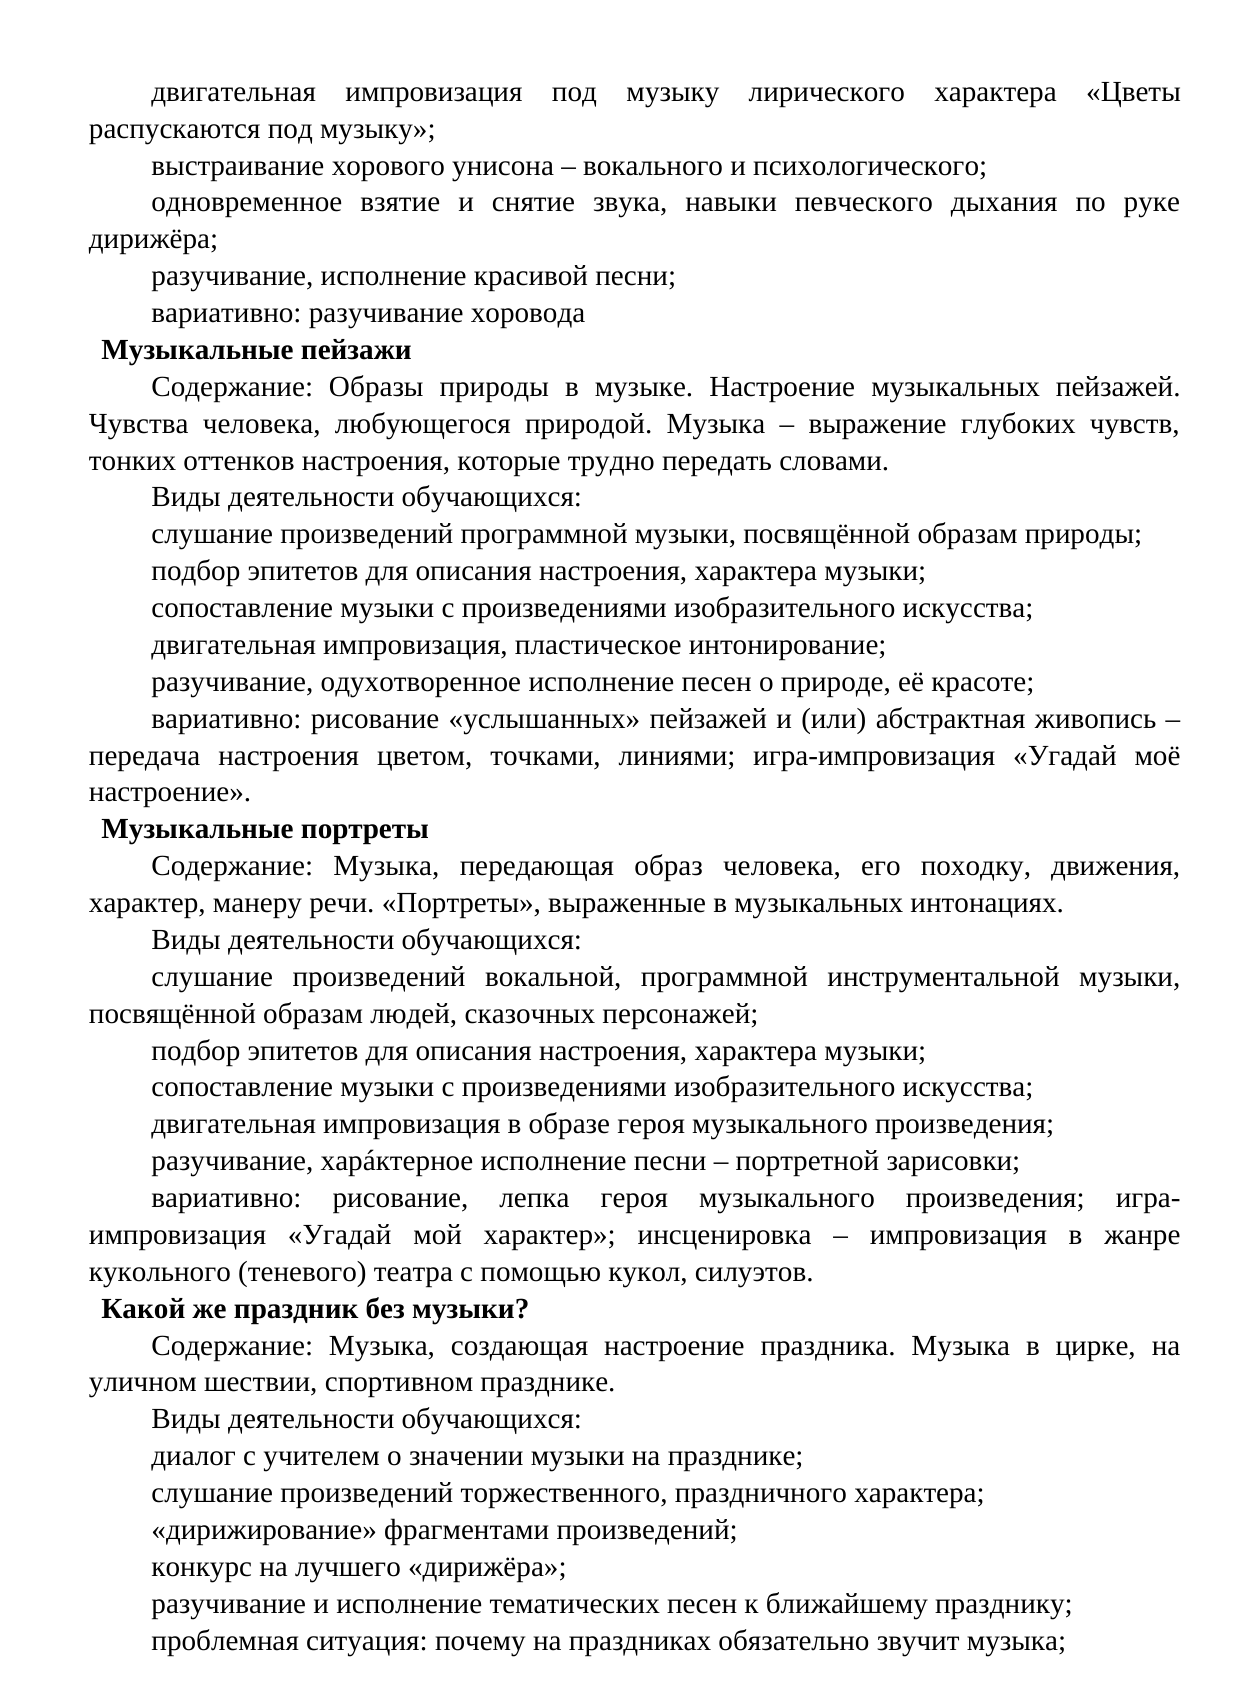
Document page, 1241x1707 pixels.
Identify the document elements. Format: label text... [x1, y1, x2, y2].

text Виды деятельности обучающихся: [89, 479, 1181, 513]
text одновременное взятие и снятие звука, навыки певческого дыхания по руке дирижёра; [89, 184, 1181, 255]
text Содержание: Образы природы в музыке. Настроение музыкальных пейзажей. Чувства человека, любующегося природой. Музыка – выражение глубоких чувств, тонких оттенков настроения, которые трудно передать словами. [89, 369, 1181, 476]
text вариативно: рисование «услышанных» пейзажей и (или) абстрактная живопись – передача настроения цветом, точками, линиями; игра-импровизация «Угадай моё настроение». [89, 701, 1181, 808]
text выстраивание хорового унисона – вокального и психологического; [89, 148, 1181, 181]
text слушание произведений вокальной, программной инструментальной музыки, посвящённой образам людей, сказочных персонажей; [89, 959, 1181, 1029]
text разучивание и исполнение тематических песен к ближайшему празднику; [89, 1586, 1181, 1619]
text проблемная ситуация: почему на праздниках обязательно звучит музыка; [89, 1623, 1181, 1656]
text слушание произведений торжественного, праздничного характера; [89, 1475, 1181, 1509]
text двигательная импровизация в образе героя музыкального произведения; [89, 1106, 1181, 1140]
text сопоставление музыки с произведениями изобразительного искусства; [89, 1069, 1181, 1103]
text сопоставление музыки с произведениями изобразительного искусства; [89, 590, 1181, 624]
text Содержание: Музыка, передающая образ человека, его походку, движения, характер, манеру речи. «Портреты», выраженные в музыкальных интонациях. [89, 848, 1181, 919]
text подбор эпитетов для описания настроения, характера музыки; [89, 553, 1181, 587]
text двигательная импровизация под музыку лирического характера «Цветы распускаются под музыку»; [89, 74, 1181, 144]
text вариативно: разучивание хоровода [89, 295, 1181, 329]
text разучивание, исполнение красивой песни; [89, 258, 1181, 292]
text Музыкальные портреты [101, 811, 1181, 845]
text Содержание: Музыка, создающая настроение праздника. Музыка в цирке, на уличном шествии, спортивном празднике. [89, 1328, 1181, 1398]
text двигательная импровизация, пластическое интонирование; [89, 627, 1181, 661]
text Виды деятельности обучающихся: [89, 1401, 1181, 1435]
text «дирижирование» фрагментами произведений; [89, 1512, 1181, 1546]
text слушание произведений программной музыки, посвящённой образам природы; [89, 516, 1181, 550]
text Виды деятельности обучающихся: [89, 922, 1181, 956]
text Какой же праздник без музыки? [101, 1291, 1181, 1324]
text разучивание, харáктерное исполнение песни – портретной зарисовки; [89, 1143, 1181, 1177]
text конкурс на лучшего «дирижёра»; [89, 1549, 1181, 1582]
text диалог с учителем о значении музыки на празднике; [89, 1438, 1181, 1472]
text Музыкальные пейзажи [101, 332, 1181, 366]
text подбор эпитетов для описания настроения, характера музыки; [89, 1033, 1181, 1066]
text разучивание, одухотворенное исполнение песен о природе, её красоте; [89, 664, 1181, 697]
text вариативно: рисование, лепка героя музыкального произведения; игра-импровизация «Угадай мой характер»; инсценировка – импровизация в жанре кукольного (теневого) театра с помощью кукол, силуэтов. [89, 1180, 1181, 1287]
